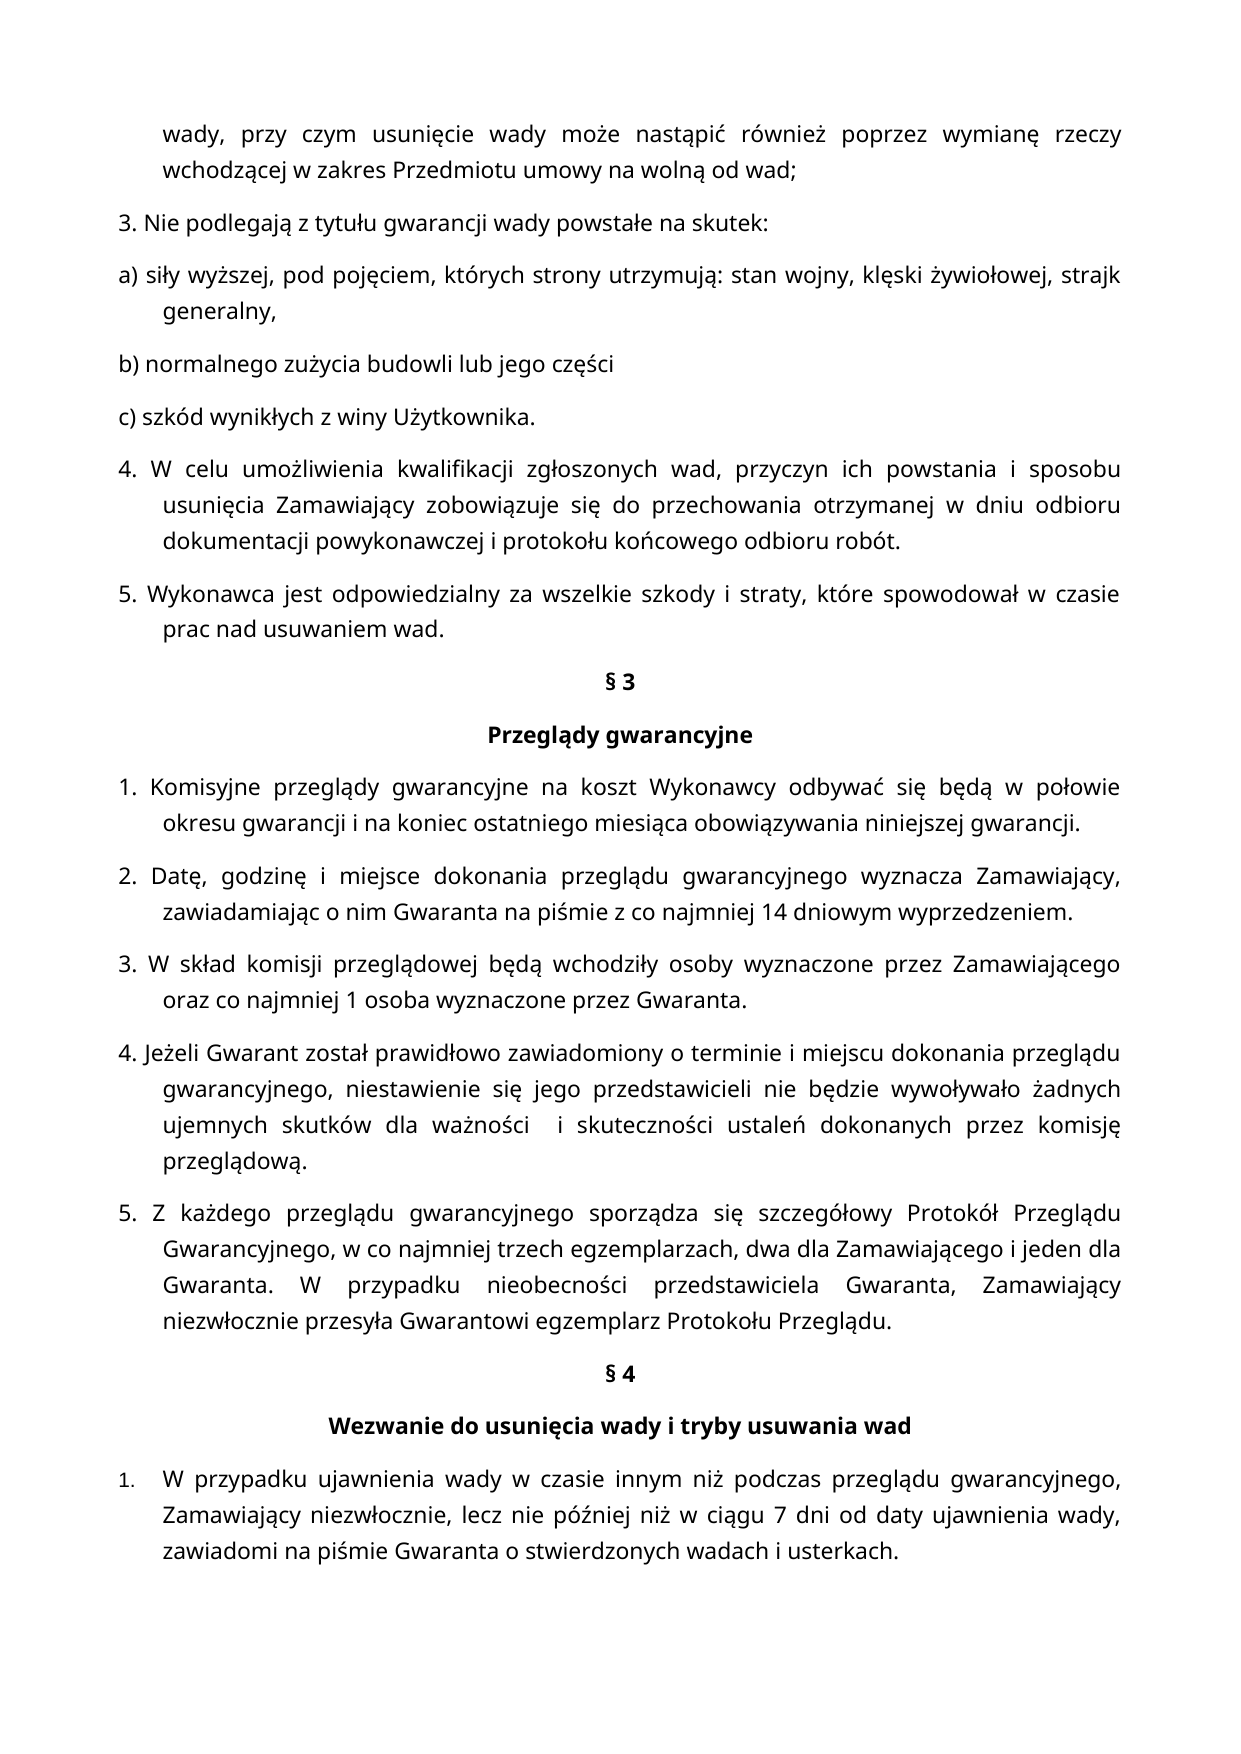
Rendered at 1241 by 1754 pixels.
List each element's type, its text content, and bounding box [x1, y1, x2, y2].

text Wezwanie do usunięcia wady i tryby usuwania wad [118, 1410, 1122, 1442]
text § 3 [118, 666, 1122, 697]
text 4. Jeżeli Gwarant został prawidłowo zawiadomiony o terminie i miejscu dokonania przeglądu gwarancyjnego, niestawienie się jego przedstawicieli nie będzie wywoływało żadnych ujemnych skutków dla ważności i skuteczności ustaleń dokonanych przez komisję przeglądową. [118, 1037, 1122, 1176]
text 3. Nie podlegają z tytułu gwarancji wady powstałe na skutek: [118, 207, 1122, 238]
text 4. W celu umożliwienia kwalifikacji zgłoszonych wad, przyczyn ich powstania i sposobu usunięcia Zamawiający zobowiązuje się do przechowania otrzymanej w dniu odbioru dokumentacji powykonawczej i protokołu końcowego odbioru robót. [118, 453, 1122, 556]
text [118, 118, 1122, 185]
text 2. Datę, godzinę i miejsce dokonania przeglądu gwarancyjnego wyznacza Zamawiający, zawiadamiając o nim Gwaranta na piśmie z co najmniej 14 dniowym wyprzedzeniem. [118, 860, 1122, 927]
text 5. Wykonawca jest odpowiedzialny za wszelkie szkody i straty, które spowodował w czasie prac nad usuwaniem wad. [118, 577, 1122, 645]
text b) normalnego zużycia budowli lub jego części [118, 348, 1122, 379]
text a) siły wyższej, pod pojęciem, których strony utrzymują: stan wojny, klęski żywiołowej, strajk generalny, [118, 259, 1122, 326]
text § 4 [118, 1358, 1122, 1389]
text c) szkód wynikłych z winy Użytkownika. [118, 400, 1122, 432]
text Przeglądy gwarancyjne [118, 719, 1122, 750]
text 5. Z każdego przeglądu gwarancyjnego sporządza się szczegółowy Protokół Przeglądu Gwarancyjnego, w co najmniej trzech egzemplarzach, dwa dla Zamawiającego i jeden dla Gwaranta. W przypadku nieobecności przedstawiciela Gwaranta, Zamawiający niezwłocznie przesyła Gwarantowi egzemplarz Protokołu Przeglądu. [118, 1197, 1122, 1336]
text 3. W skład komisji przeglądowej będą wchodziły osoby wyznaczone przez Zamawiającego oraz co najmniej 1 osoba wyznaczone przez Gwaranta. [118, 948, 1122, 1016]
list W przypadku ujawnienia wady w czasie innym niż podczas przeglądu gwarancyjnego, Zamawiający niezwłocznie, lecz nie później niż w ciągu 7 dni od daty ujawnienia wady, zawiadomi na piśmie Gwaranta o stwierdzonych wadach i usterkach. [118, 1463, 1122, 1566]
text 1. Komisyjne przeglądy gwarancyjne na koszt Wykonawcy odbywać się będą w połowie okresu gwarancji i na koniec ostatniego miesiąca obowiązywania niniejszej gwarancji. [118, 771, 1122, 838]
